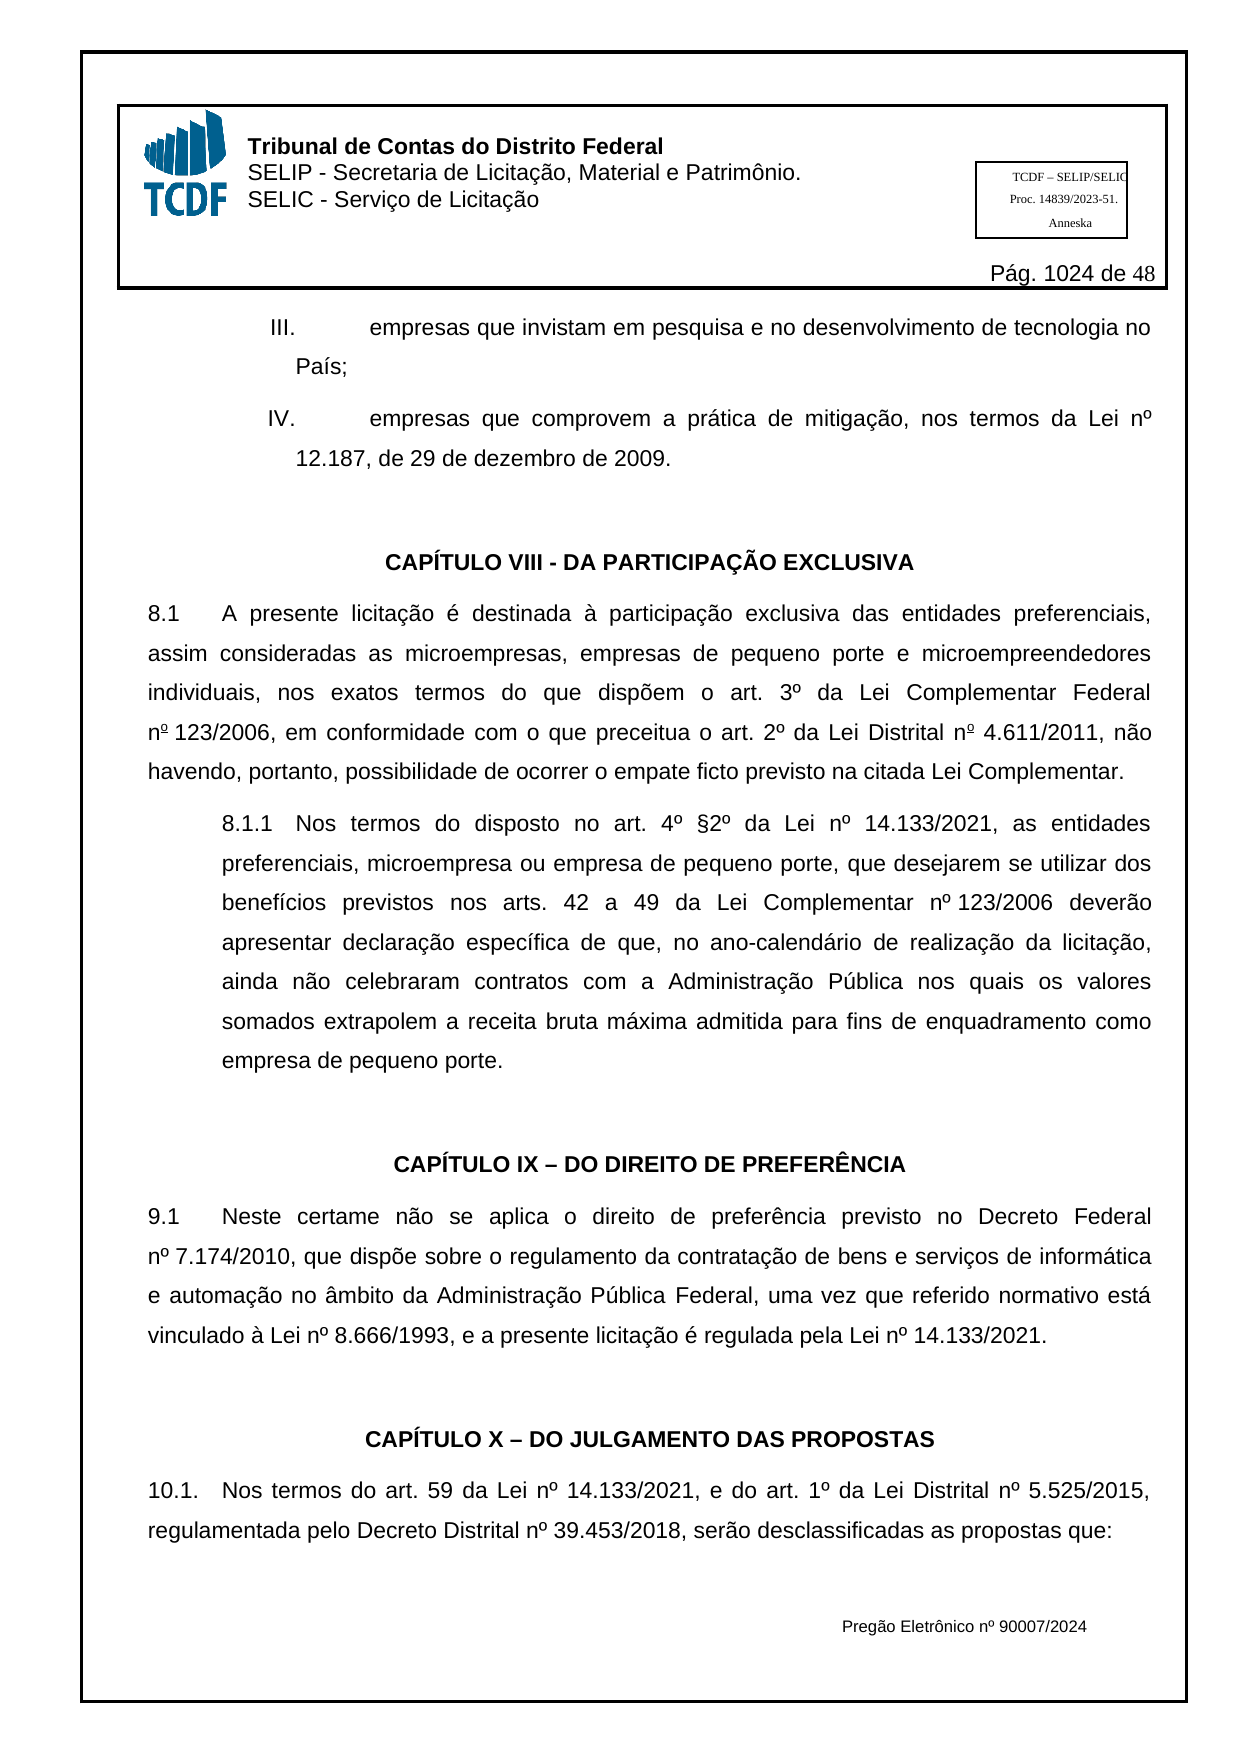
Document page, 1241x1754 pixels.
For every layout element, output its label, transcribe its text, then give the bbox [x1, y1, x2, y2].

text Capítulo VIII - DA PARTICIPAÇÃO EXCLUSIVA [148, 548, 1152, 575]
list empresas que comprovem a prática de mitigação, nos termos da Lei nº 12.187, de 29 de dezembro de 2009. [295, 405, 1152, 471]
text 8.1.1 Nos termos do disposto no art. 4º §2º da Lei nº 14.133/2021, as entidades preferenciais, microempresa ou empresa de pequeno porte, que desejarem se utilizar dos benefícios previstos nos arts. 42 a 49 da Lei Complementar nº 123/2006 deverão apresentar declaração específica de que, no ano-calendário de realização da licitação, ainda não celebraram contratos com a Administração Pública nos quais os valores somados extrapolem a receita bruta máxima admitida para fins de enquadramento como empresa de pequeno porte. [222, 810, 1152, 1073]
text 10.1. Nos termos do art. 59 da Lei nº 14.133/2021, e do art. 1º da Lei Distrital nº 5.525/2015, regulamentada pelo Decreto Distrital nº 39.453/2018, serão desclassificadas as propostas que: [148, 1477, 1152, 1543]
picture [129, 107, 241, 218]
text Capítulo ix – DO DIREITO DE PREFERÊNCIA [148, 1151, 1152, 1177]
text CAPÍTULO X – DO JULGAMENTO DAS PROPOSTAS [148, 1426, 1152, 1452]
text 8.1 A presente licitação é destinada à participação exclusiva das entidades preferenciais, assim consideradas as microempresas, empresas de pequeno porte e microempreendedores individuais, nos exatos termos do que dispõem o art. 3º da Lei Complementar Federal no 123/2006, em conformidade com o que preceitua o art. 2º da Lei Distrital no 4.611/2011, não havendo, portanto, possibilidade de ocorrer o empate ficto previsto na citada Lei Complementar. [148, 600, 1152, 785]
list empresas que invistam em pesquisa e no desenvolvimento de tecnologia no País; [295, 313, 1152, 379]
text 9.1 Neste certame não se aplica o direito de preferência previsto no Decreto Federal nº 7.174/2010, que dispõe sobre o regulamento da contratação de bens e serviços de informática e automação no âmbito da Administração Pública Federal, uma vez que referido normativo está vinculado à Lei nº 8.666/1993, e a presente licitação é regulada pela Lei nº 14.133/2021. [148, 1203, 1152, 1348]
